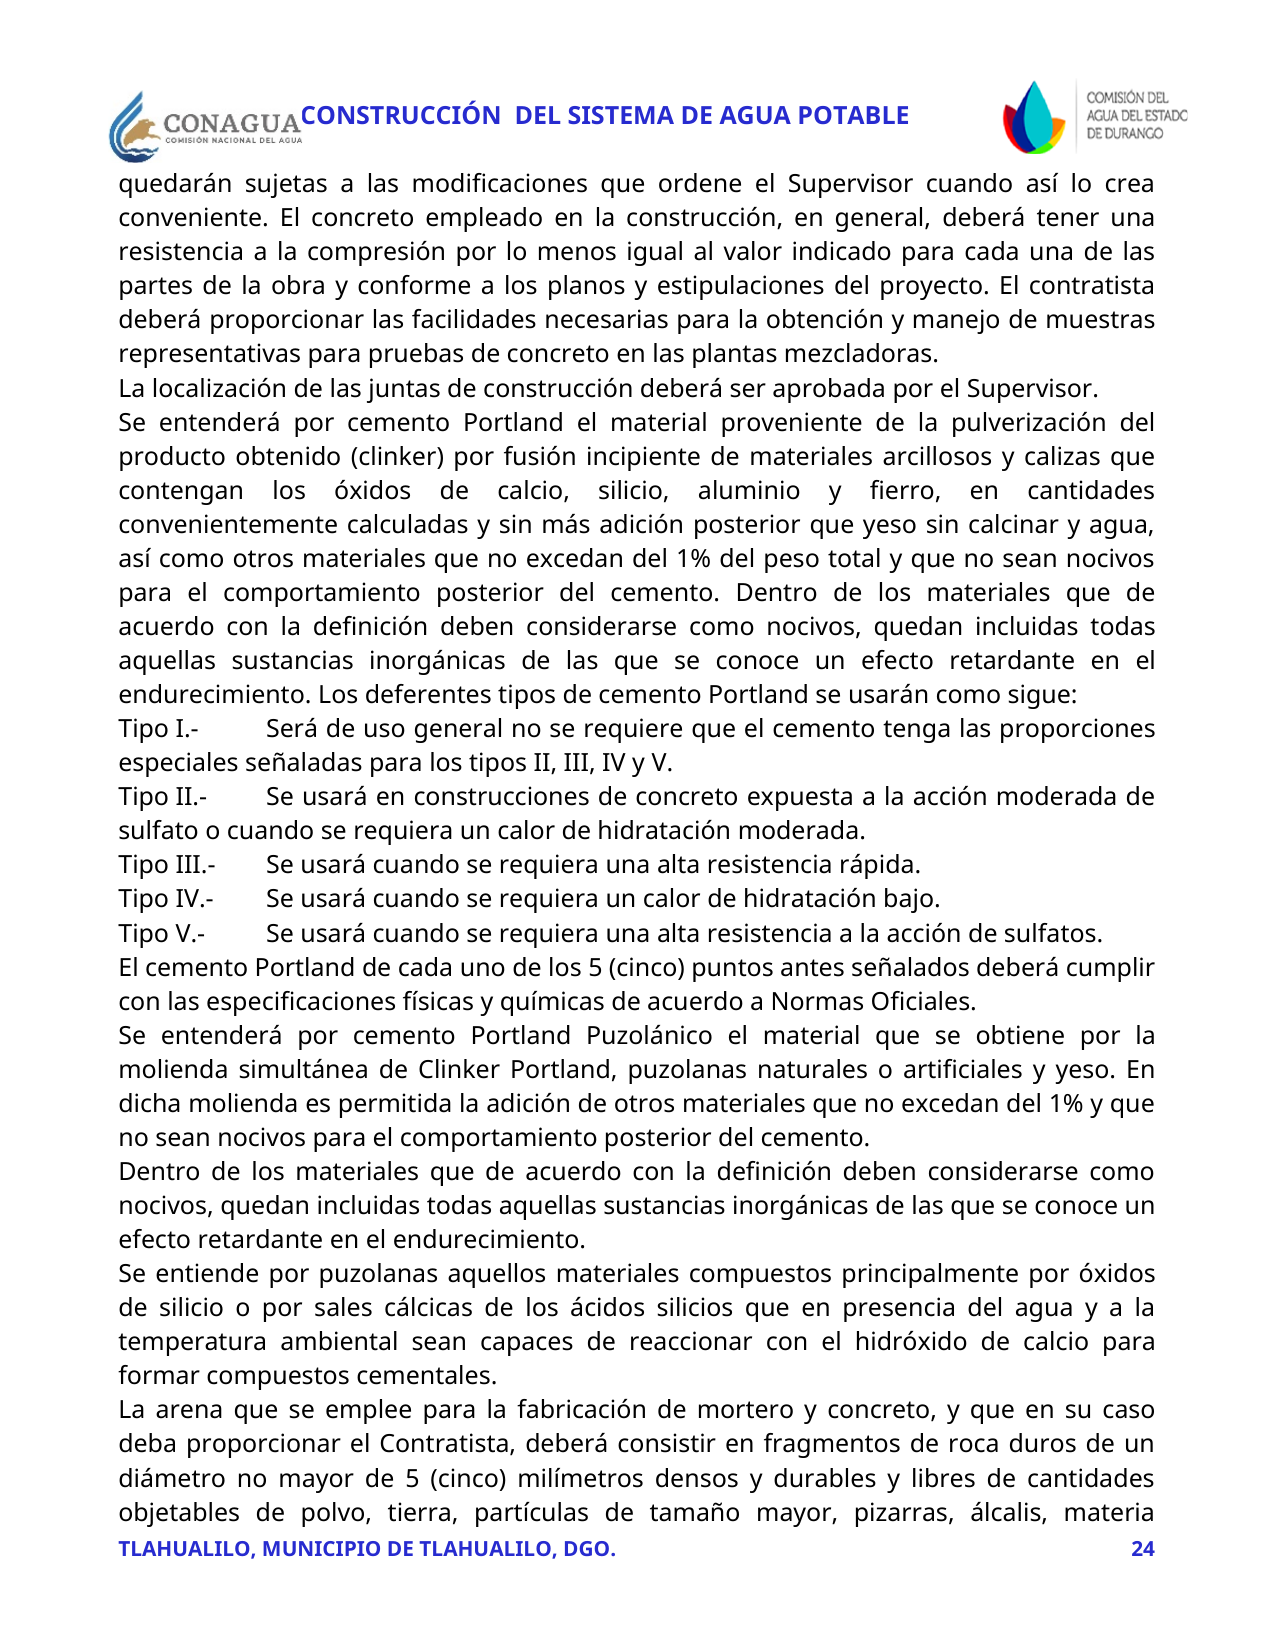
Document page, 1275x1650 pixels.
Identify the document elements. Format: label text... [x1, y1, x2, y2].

text Dentro de los materiales que de acuerdo con la definición deben considerarse como nocivos, quedan incluidas todas aquellas sustancias inorgánicas de las que se conoce un efecto retardante en el endurecimiento. [118, 1154, 1157, 1256]
text Tipo V.- Se usará cuando se requiera una alta resistencia a la acción de sulfatos. [118, 915, 1157, 949]
text Se entiende por puzolanas aquellos materiales compuestos principalmente por óxidos de silicio o por sales cálcicas de los ácidos silicios que en presencia del agua y a la temperatura ambiental sean capaces de reaccionar con el hidróxido de calcio para formar compuestos cementales. [118, 1256, 1157, 1392]
text Se entenderá por cemento Portland el material proveniente de la pulverización del producto obtenido (clinker) por fusión incipiente de materiales arcillosos y calizas que contengan los óxidos de calcio, silicio, aluminio y fierro, en cantidades convenientemente calculadas y sin más adición posterior que yeso sin calcinar y agua, así como otros materiales que no excedan del 1% del peso total y que no sean nocivos para el comportamiento posterior del cemento. Dentro de los materiales que de acuerdo con la definición deben considerarse como nocivos, quedan incluidas todas aquellas sustancias inorgánicas de las que se conoce un efecto retardante en el endurecimiento. Los deferentes tipos de cemento Portland se usarán como sigue: [118, 404, 1157, 711]
picture [108, 90, 303, 165]
text Se entenderá por cemento Portland Puzolánico el material que se obtiene por la molienda simultánea de Clinker Portland, puzolanas naturales o artificiales y yeso. En dicha molienda es permitida la adición de otros materiales que no excedan del 1% y que no sean nocivos para el comportamiento posterior del cemento. [118, 1017, 1157, 1154]
text La localización de las juntas de construcción deberá ser aprobada por el Supervisor. [118, 370, 1157, 404]
text Tipo III.- Se usará cuando se requiera una alta resistencia rápida. [118, 847, 1157, 881]
text Tipo I.- Será de uso general no se requiere que el cemento tenga las proporciones especiales señaladas para los tipos II, III, IV y V. [118, 711, 1157, 779]
text Tipo II.- Se usará en construcciones de concreto expuesta a la acción moderada de sulfato o cuando se requiera un calor de hidratación moderada. [118, 779, 1157, 847]
text El cemento Portland de cada uno de los 5 (cinco) puntos antes señalados deberá cumplir con las especificaciones físicas y químicas de acuerdo a Normas Oficiales. [118, 949, 1157, 1017]
text Tipo IV.- Se usará cuando se requiera un calor de hidratación bajo. [118, 881, 1157, 915]
picture [1000, 78, 1191, 157]
